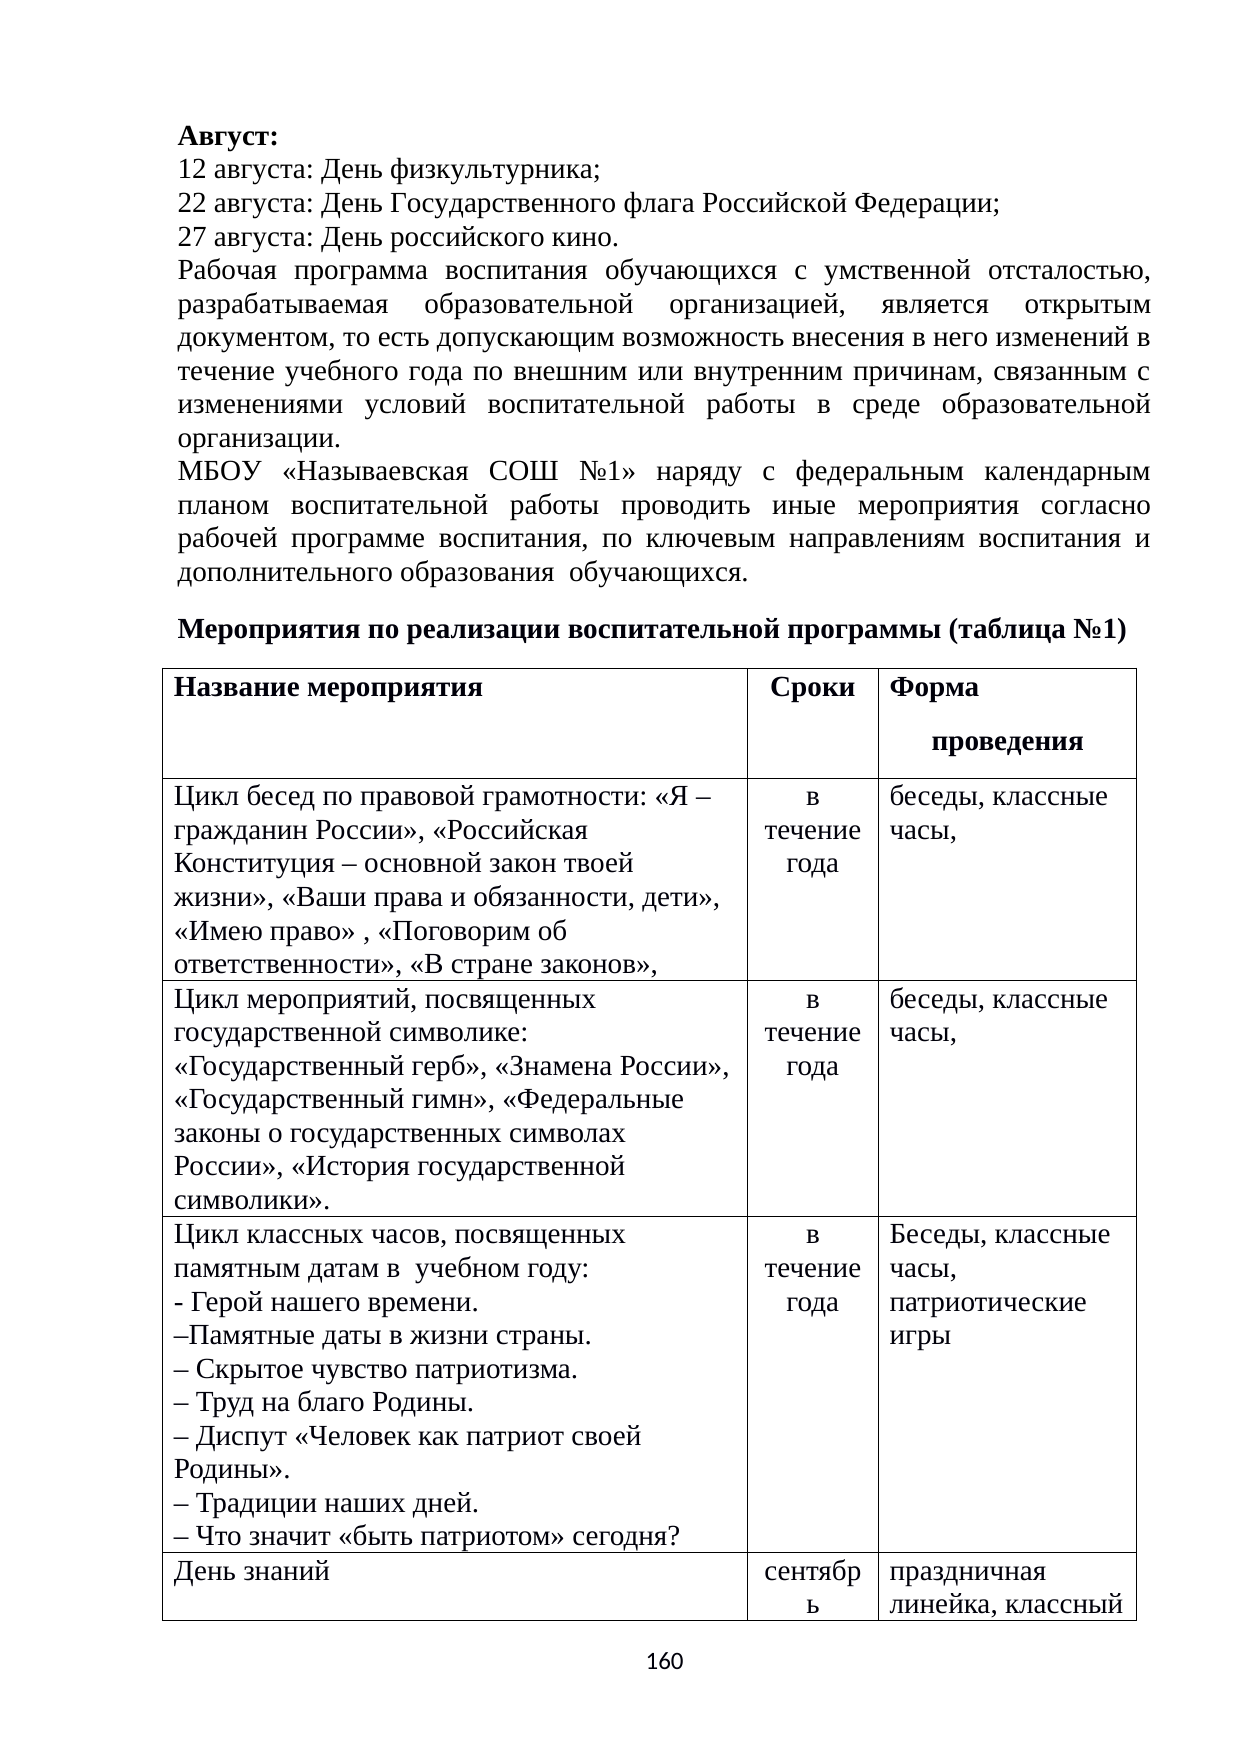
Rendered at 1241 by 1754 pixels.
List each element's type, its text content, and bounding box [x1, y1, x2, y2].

text 22 августа: День Государственного флага Российской Федерации; [177, 185, 1152, 219]
text Рабочая программа воспитания обучающихся с умственной отсталостью, разрабатываемая образовательной организацией, является открытым документом, то есть допускающим возможность внесения в него изменений в течение учебного года по внешним или внутренним причинам, связанным с изменениями условий воспитательной работы в среде образовательной организации. [177, 252, 1152, 453]
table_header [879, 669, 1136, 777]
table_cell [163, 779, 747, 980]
text Август: [177, 118, 1152, 152]
text 12 августа: День физкультурника; [177, 152, 1152, 185]
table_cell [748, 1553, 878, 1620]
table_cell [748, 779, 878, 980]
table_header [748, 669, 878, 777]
text Мероприятия по реализации воспитательной программы (таблица №1) [177, 611, 1152, 644]
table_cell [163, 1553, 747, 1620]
text 27 августа: День российского кино. [177, 219, 1152, 252]
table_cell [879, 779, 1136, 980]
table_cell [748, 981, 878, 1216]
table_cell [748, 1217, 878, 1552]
text МБОУ «Называевская СОШ №1» наряду с федеральным календарным планом воспитательной работы проводить иные мероприятия согласно рабочей программе воспитания, по ключевым направлениям воспитания и дополнительного образования обучающихся. [177, 453, 1152, 588]
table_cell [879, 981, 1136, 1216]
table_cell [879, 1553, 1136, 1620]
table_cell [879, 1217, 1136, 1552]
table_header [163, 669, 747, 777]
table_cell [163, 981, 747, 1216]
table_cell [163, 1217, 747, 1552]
